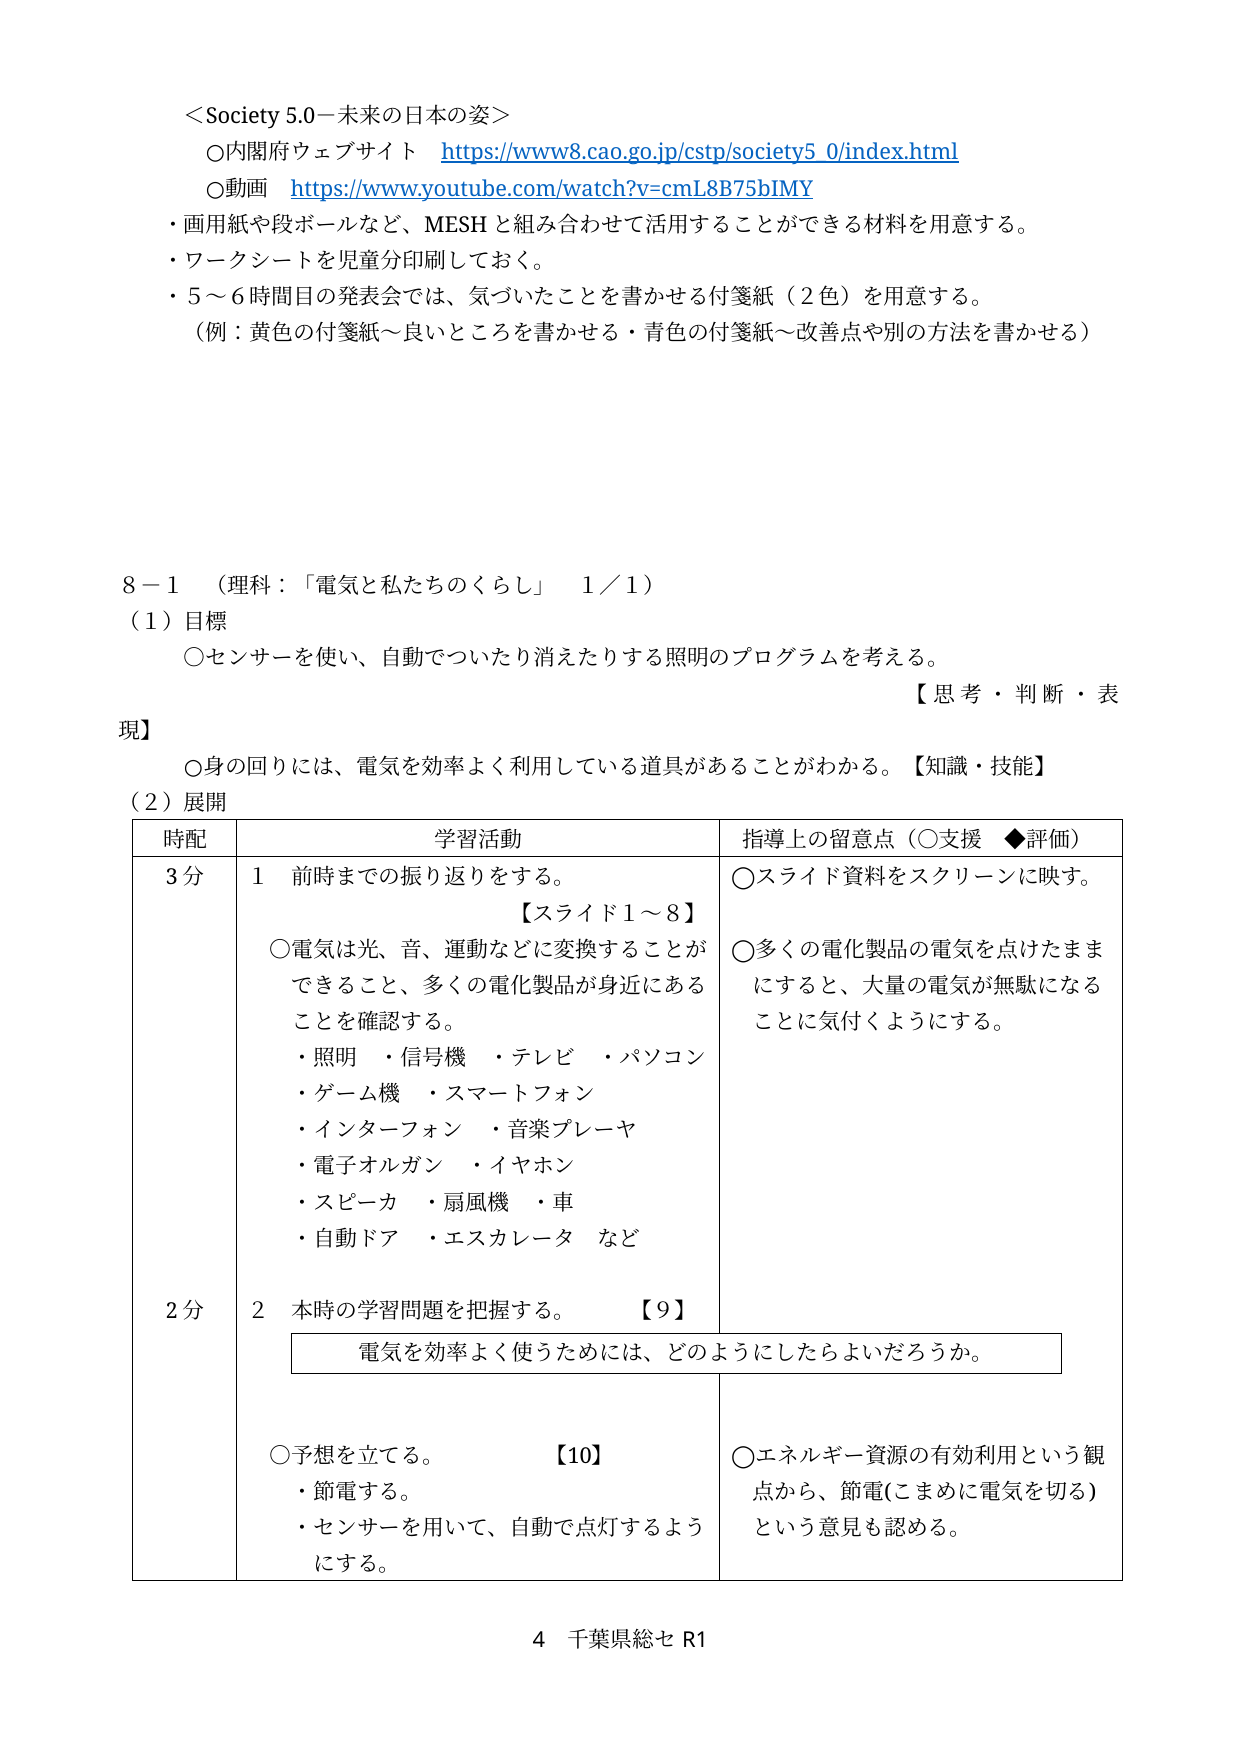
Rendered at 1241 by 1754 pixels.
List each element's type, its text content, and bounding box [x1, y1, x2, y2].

table_header 学習活動 [237, 820, 719, 856]
text （２）展開 [118, 783, 1122, 819]
text 【思考・判断・表現】 [118, 674, 1119, 747]
text ○身の回りには、電気を効率よく利用している道具があることがわかる。【知識・技能】 [140, 747, 1119, 783]
table_header 時配 [133, 820, 236, 856]
text （１）目標 [118, 602, 1126, 638]
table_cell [720, 857, 1122, 1580]
table_header 指導上の留意点（○支援 ◆評価） [720, 820, 1122, 856]
text ○動画 https://www.youtube.com/watch?v=cmL8B75bIMY [118, 168, 1122, 204]
text ○センサーを使い、自動でついたり消えたりする照明のプログラムを考える。 [118, 638, 1119, 674]
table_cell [237, 857, 719, 1580]
text ＜Society 5.0－未来の日本の姿＞ [118, 96, 1122, 132]
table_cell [133, 857, 236, 1580]
text ・５～６時間目の発表会では、気づいたことを書かせる付箋紙（２色）を用意する。 [118, 277, 1122, 313]
text ８－１ （理科：「電気と私たちのくらし」 １／１） [118, 566, 1122, 602]
text ・ワークシートを児童分印刷しておく。 [118, 241, 1122, 277]
text ・画用紙や段ボールなど、MESHと組み合わせて活用することができる材料を用意する。 [118, 204, 1122, 241]
text （例：黄色の付箋紙～良いところを書かせる・青色の付箋紙～改善点や別の方法を書かせる） [118, 313, 1122, 349]
text ○内閣府ウェブサイト https://www8.cao.go.jp/cstp/society5_0/index.html [118, 132, 1122, 168]
